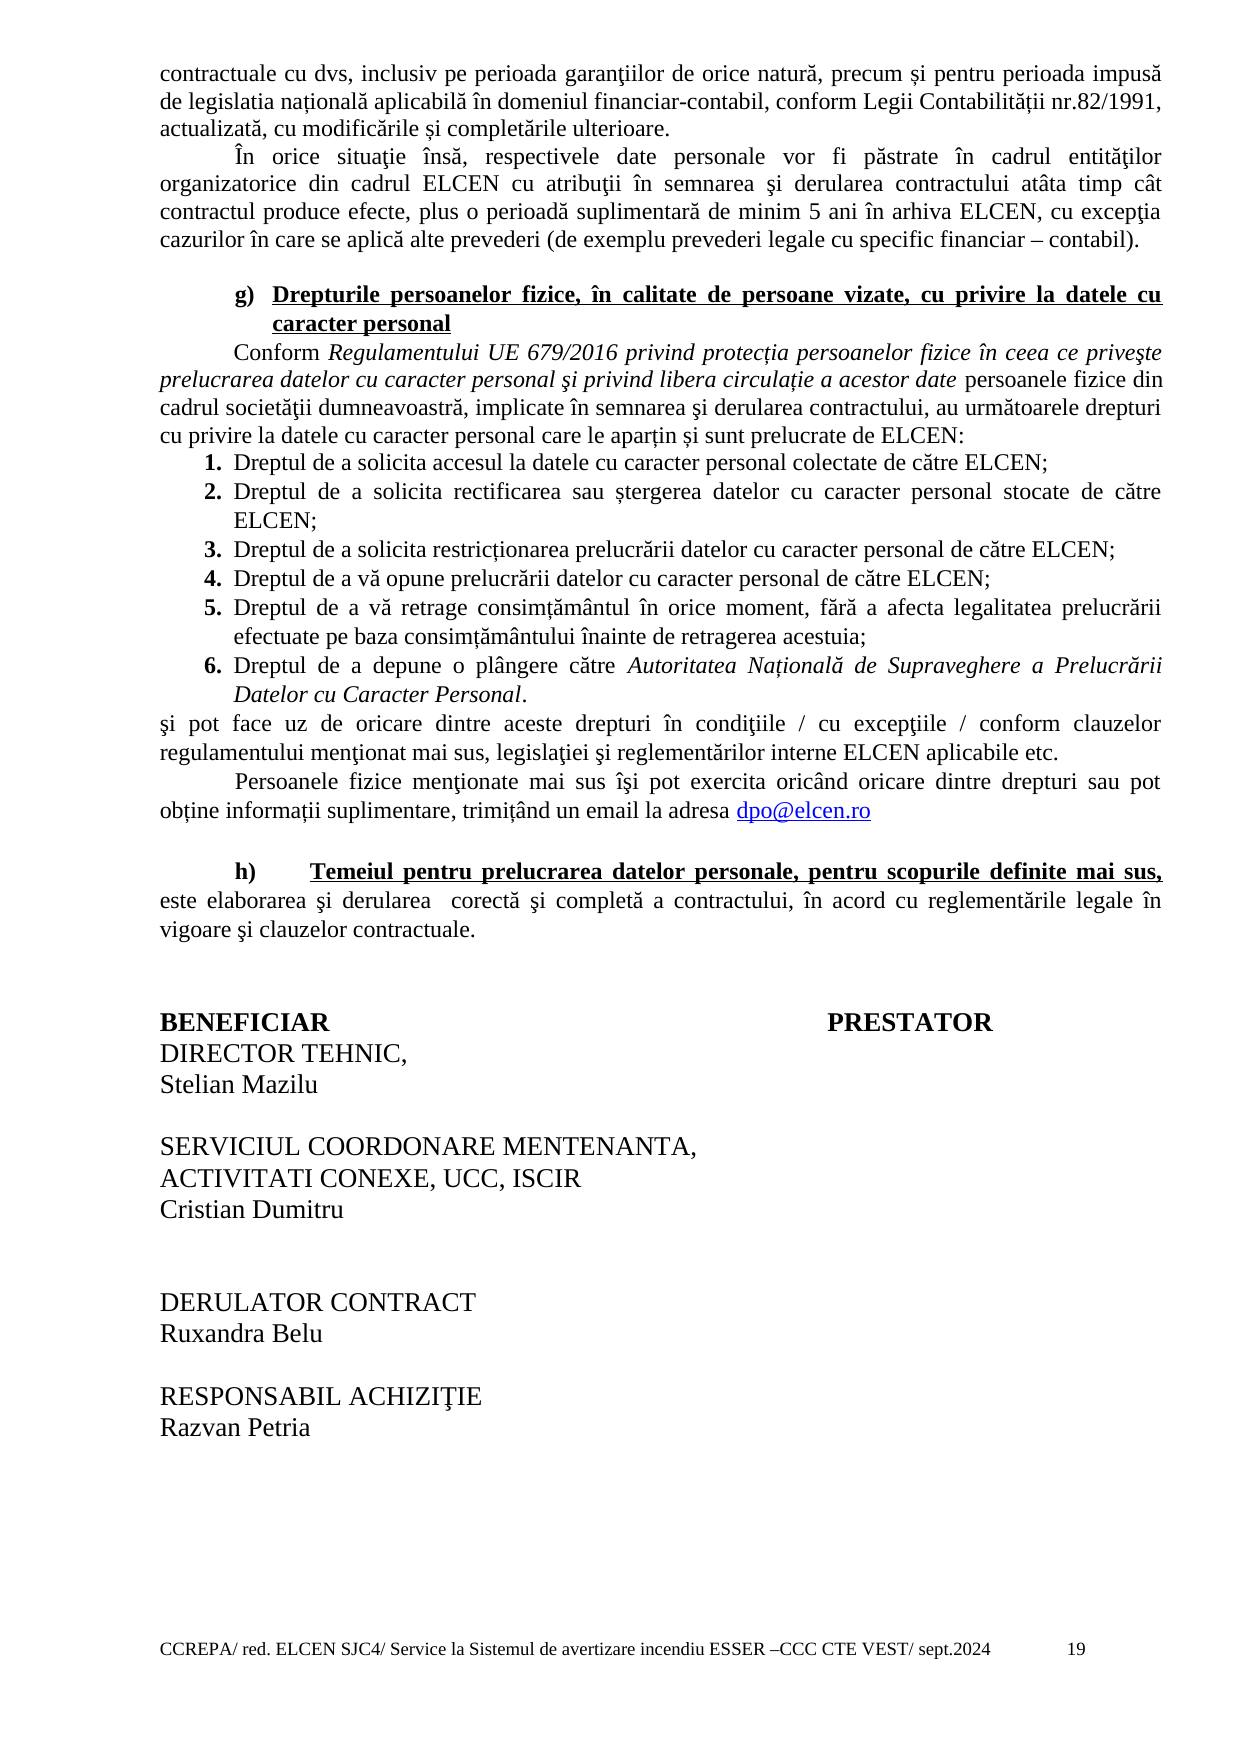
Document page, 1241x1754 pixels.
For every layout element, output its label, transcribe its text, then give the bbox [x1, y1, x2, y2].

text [159, 59, 1163, 142]
list Dreptul de a solicita restricționarea prelucrării datelor cu caracter personal de către ELCEN; [204, 535, 1163, 563]
text Conform Regulamentului UE 679/2016 privind protecția persoanelor fizice în ceea ce priveşte prelucrarea datelor cu caracter personal şi privind libera circulație a acestor date persoanele fizice din cadrul societăţii dumneavoastră, implicate în semnarea şi derularea contractului, au următoarele drepturi cu privire la datele cu caracter personal care le aparțin și sunt prelucrate de ELCEN: [159, 338, 1163, 448]
text Stelian Mazilu [159, 1068, 1163, 1099]
text SERVICIUL COORDONARE MENTENANTA, [159, 1131, 1163, 1162]
text DIRECTOR TEHNIC, [159, 1037, 1163, 1068]
list Temeiul pentru prelucrarea datelor personale, pentru scopurile definite mai sus, este elaborarea şi derularea corectă şi completă a contractului, în acord cu reglementările legale în vigoare şi clauzelor contractuale. [159, 857, 1163, 942]
text Ruxandra Belu [159, 1317, 1163, 1348]
text Cristian Dumitru [159, 1193, 1163, 1224]
text RESPONSABIL ACHIZIŢIE [159, 1380, 1163, 1411]
list Dreptul de a vă opune prelucrării datelor cu caracter personal de către ELCEN; [204, 564, 1163, 592]
list Dreptul de a solicita rectificarea sau ștergerea datelor cu caracter personal stocate de către ELCEN; [204, 477, 1163, 534]
text ACTIVITATI CONEXE, UCC, ISCIR [159, 1162, 1163, 1193]
text BENEFICIAR PRESTATOR [159, 1006, 1163, 1037]
text Razvan Petria [159, 1411, 1163, 1442]
list Dreptul de a solicita accesul la datele cu caracter personal colectate de către ELCEN; [204, 448, 1163, 476]
list Drepturile persoanelor fizice, în calitate de persoane vizate, cu privire la datele cu caracter personal [234, 280, 1163, 336]
list Dreptul de a depune o plângere către Autoritatea Națională de Supraveghere a Prelucrării Datelor cu Caracter Personal. [204, 651, 1163, 707]
text DERULATOR CONTRACT [159, 1286, 1163, 1317]
list şi pot face uz de oricare dintre aceste drepturi în condiţiile / cu excepţiile / conform clauzelor regulamentului menţionat mai sus, legislaţiei şi reglementărilor interne ELCEN aplicabile etc. [159, 709, 1163, 765]
list Dreptul de a vă retrage consimțământul în orice moment, fără a afecta legalitatea prelucrării efectuate pe baza consimțământului înainte de retragerea acestuia; [204, 593, 1163, 649]
text În orice situaţie însă, respectivele date personale vor fi păstrate în cadrul entităţilor organizatorice din cadrul ELCEN cu atribuţii în semnarea şi derularea contractului atâta timp cât contractul produce efecte, plus o perioadă suplimentară de minim 5 ani în arhiva ELCEN, cu excepţia cazurilor în care se aplică alte prevederi (de exemplu prevederi legale cu specific financiar – contabil). [159, 142, 1163, 252]
text Persoanele fizice menţionate mai sus îşi pot exercita oricând oricare dintre drepturi sau pot obține informații suplimentare, trimițând un email la adresa dpo@elcen.ro [159, 767, 1163, 823]
